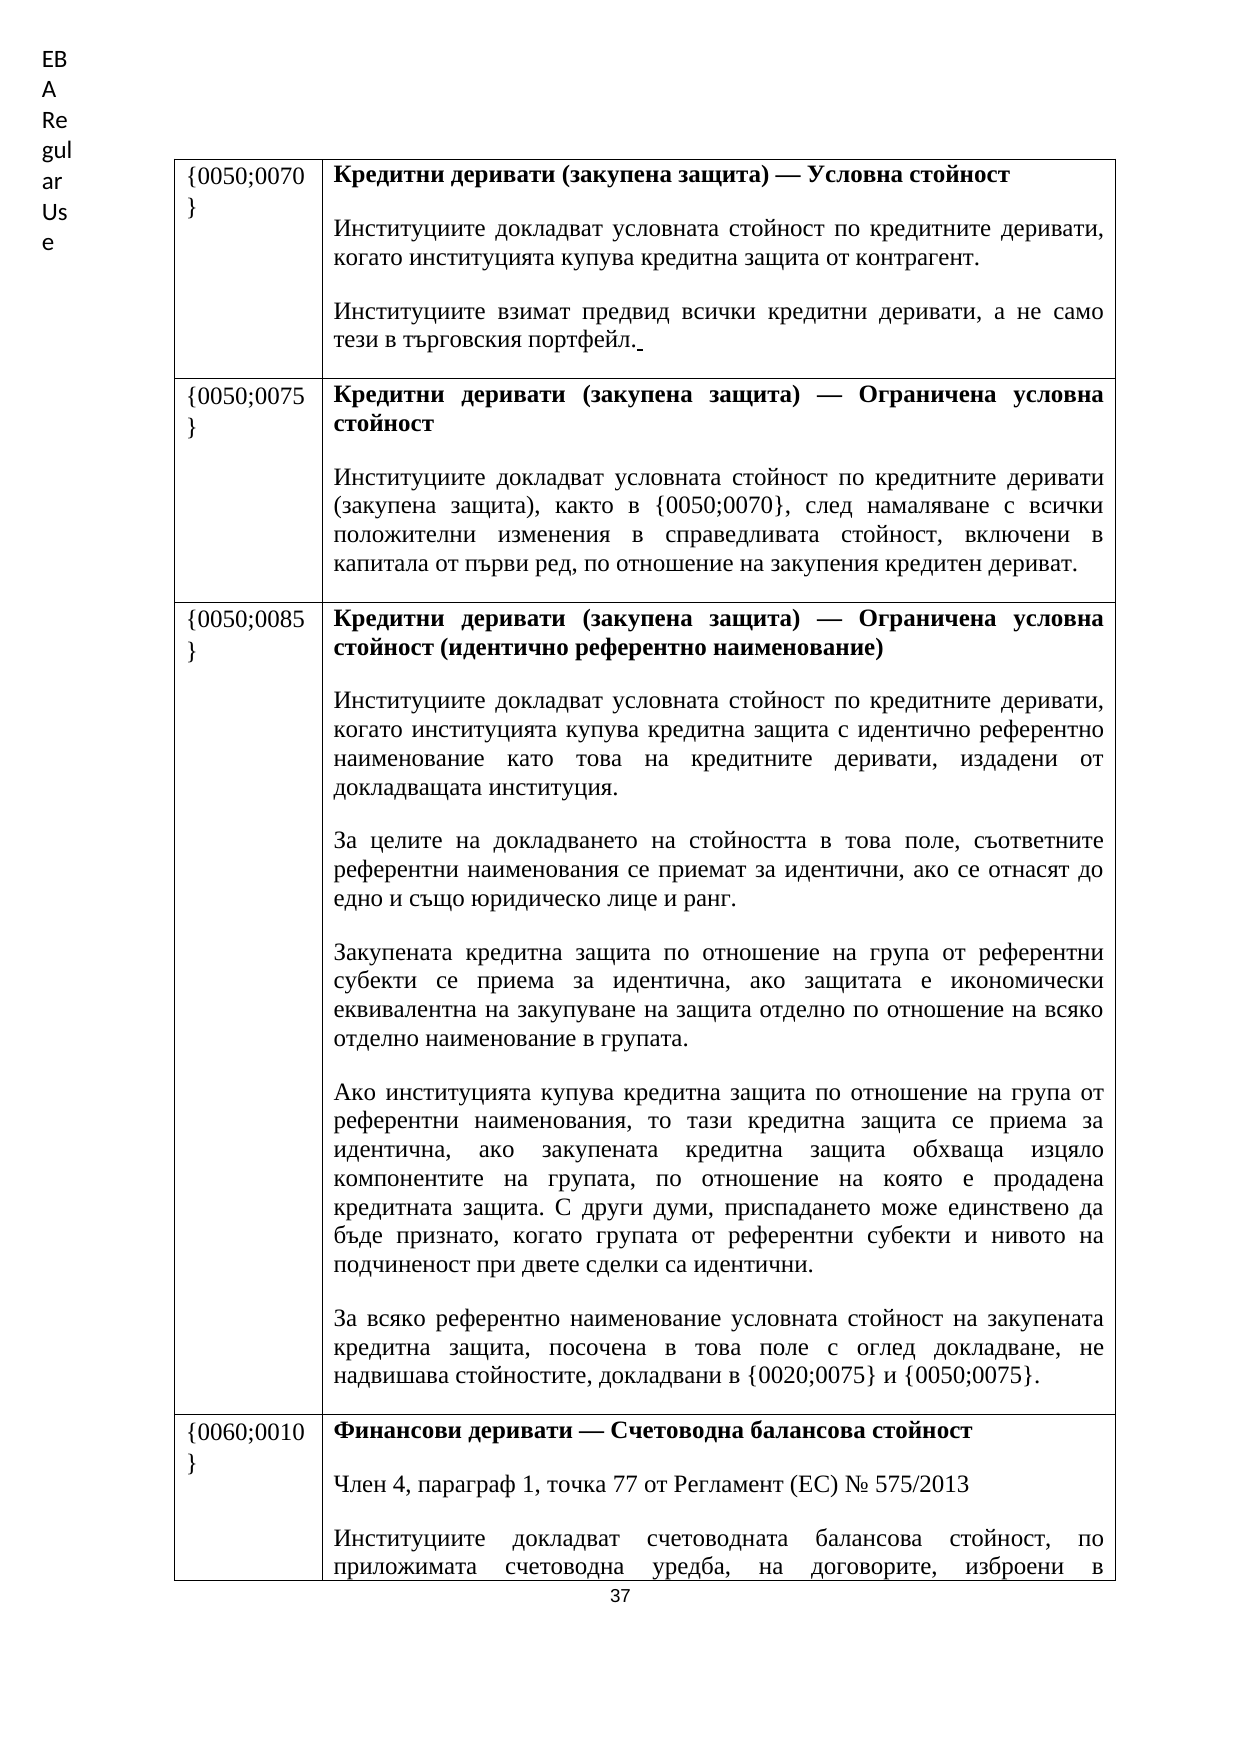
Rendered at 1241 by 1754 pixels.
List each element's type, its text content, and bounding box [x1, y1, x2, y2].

table_cell Кредитни деривати (закупена защита) — Условна стойност Институциите докладват условната стойност по кредитните деривати, когато институцията купува кредитна защита от контрагент. Институциите взимат предвид всички кредитни деривати, а не само тези в търговския портфейл. [323, 160, 1115, 378]
table_cell {0050;0075} [175, 379, 322, 602]
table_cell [323, 1415, 1115, 1580]
table_cell {0050;0085} [175, 603, 322, 1414]
table_cell Кредитни деривати (закупена защита) — Ограничена условна стойност (идентично референтно наименование) Институциите докладват условната стойност по кредитните деривати, когато институцията купува кредитна защита с идентично референтно наименование като това на кредитните деривати, издадени от докладващата институция. За целите на докладването на стойността в това поле, съответните референтни наименования се приемат за идентични, ако се отнасят до едно и също юридическо лице и ранг. Закупената кредитна защита по отношение на група от референтни субекти се приема за идентична, ако защитата е икономически еквивалентна на закупуване на защита отделно по отношение на всяко отделно наименование в групата. Ако институцията купува кредитна защита по отношение на група от референтни наименования, то тази кредитна защита се приема за идентична, ако закупената кредитна защита обхваща изцяло компонентите на групата, по отношение на която е продадена кредитната защита. С други думи, приспадането може единствено да бъде признато, когато групата от референтни субекти и нивото на подчиненост при двете сделки са идентични. За всяко референтно наименование условната стойност на закупената кредитна защита, посочена в това поле с оглед докладване, не надвишава стойностите, докладвани в {0020;0075} и {0050;0075}. [323, 603, 1115, 1414]
table_cell {0050;0070} [175, 160, 322, 378]
table_cell Кредитни деривати (закупена защита) — Ограничена условна стойност Институциите докладват условната стойност по кредитните деривати (закупена защита), както в {0050;0070}, след намаляване с всички положителни изменения в справедливата стойност, включени в капитала от първи ред, по отношение на закупения кредитен дериват. [323, 379, 1115, 602]
table_cell {0060;0010} [175, 1415, 322, 1580]
